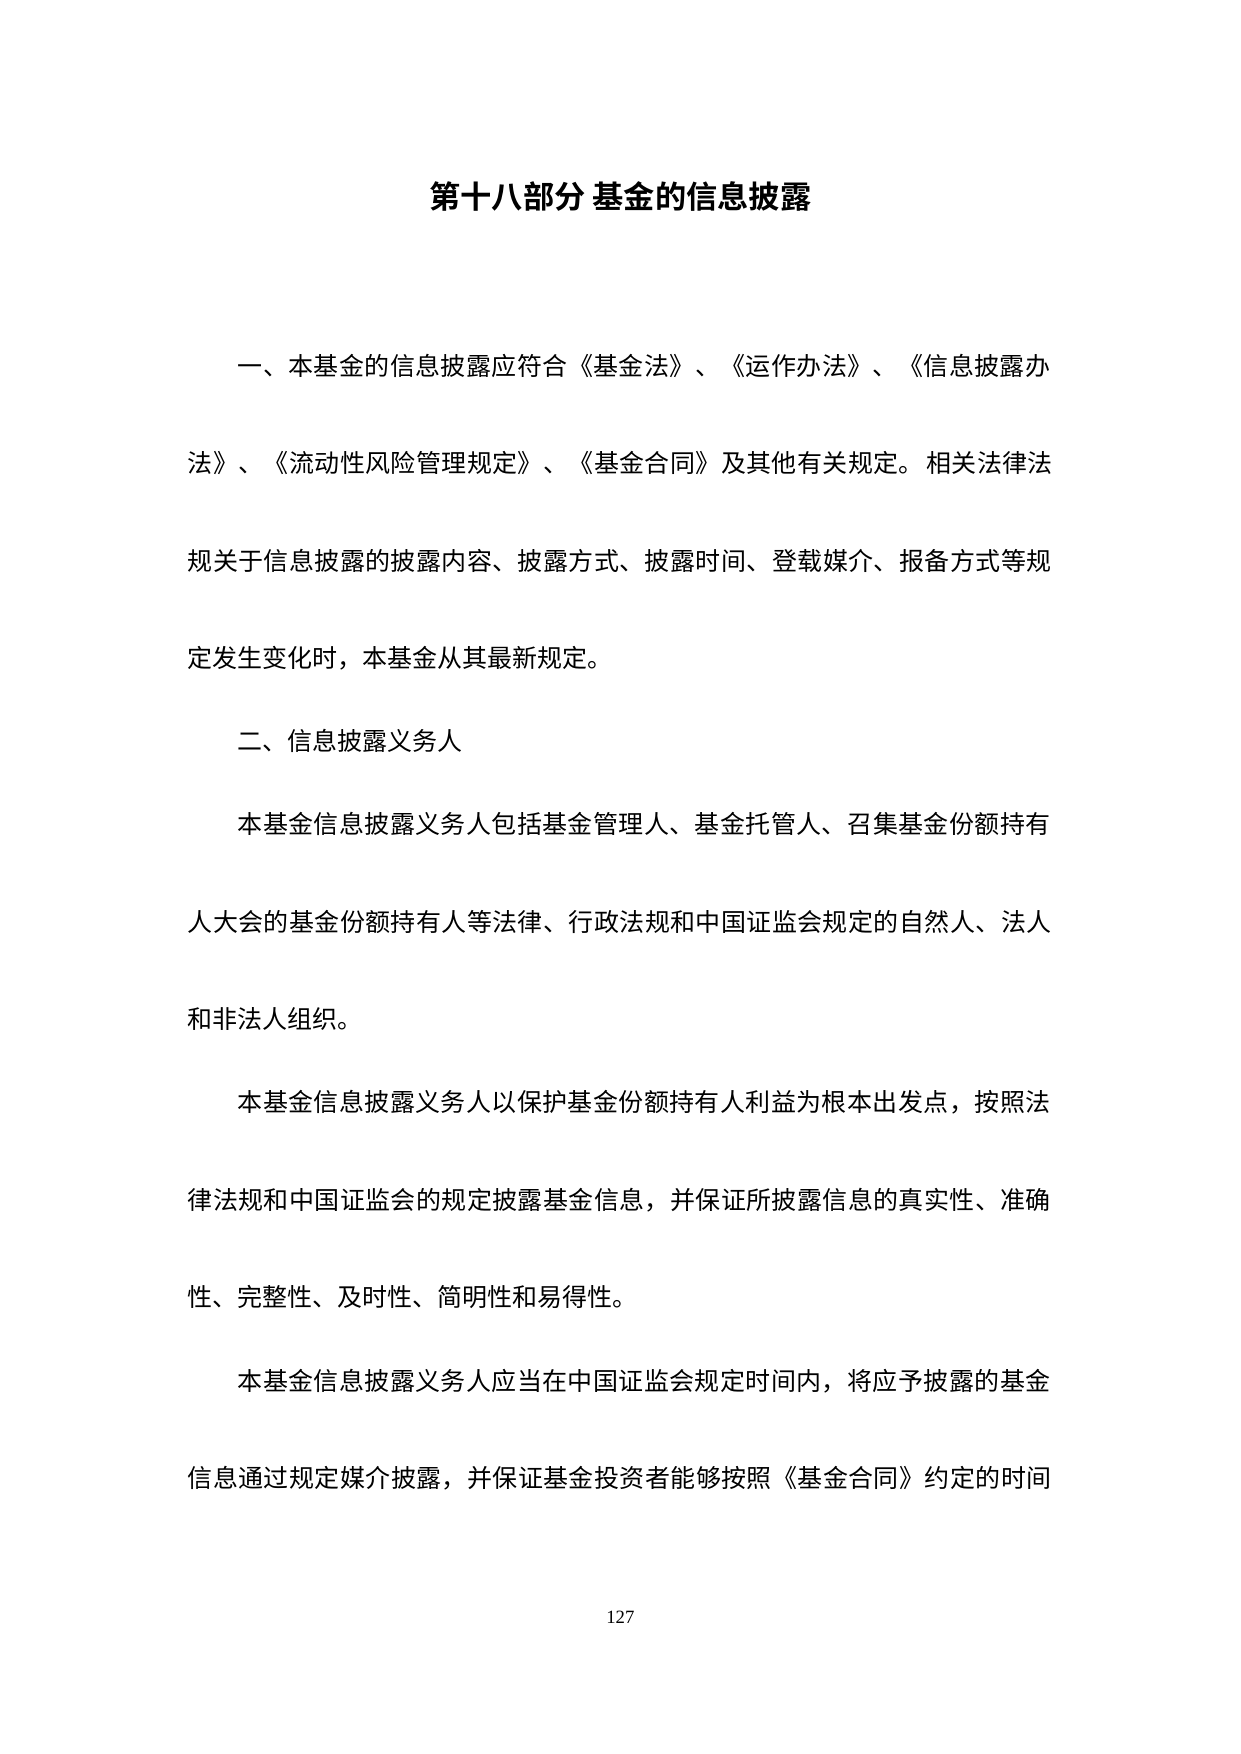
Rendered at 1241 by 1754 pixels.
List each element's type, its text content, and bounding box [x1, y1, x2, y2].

text 本基金信息披露义务人以保护基金份额持有人利益为根本出发点，按照法律法规和中国证监会的规定披露基金信息，并保证所披露信息的真实性、准确性、完整性、及时性、简明性和易得性。 [187, 1068, 1053, 1328]
text 二、信息披露义务人 [187, 707, 1053, 772]
text 本基金信息披露义务人包括基金管理人、基金托管人、召集基金份额持有人大会的基金份额持有人等法律、行政法规和中国证监会规定的自然人、法人和非法人组织。 [187, 790, 1053, 1050]
text 第十八部分 基金的信息披露 [187, 162, 1053, 227]
text 一、本基金的信息披露应符合《基金法》、《运作办法》、《信息披露办法》、《流动性风险管理规定》、《基金合同》及其他有关规定。相关法律法规关于信息披露的披露内容、披露方式、披露时间、登载媒介、报备方式等规定发生变化时，本基金从其最新规定。 [187, 332, 1053, 689]
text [187, 1347, 1053, 1509]
